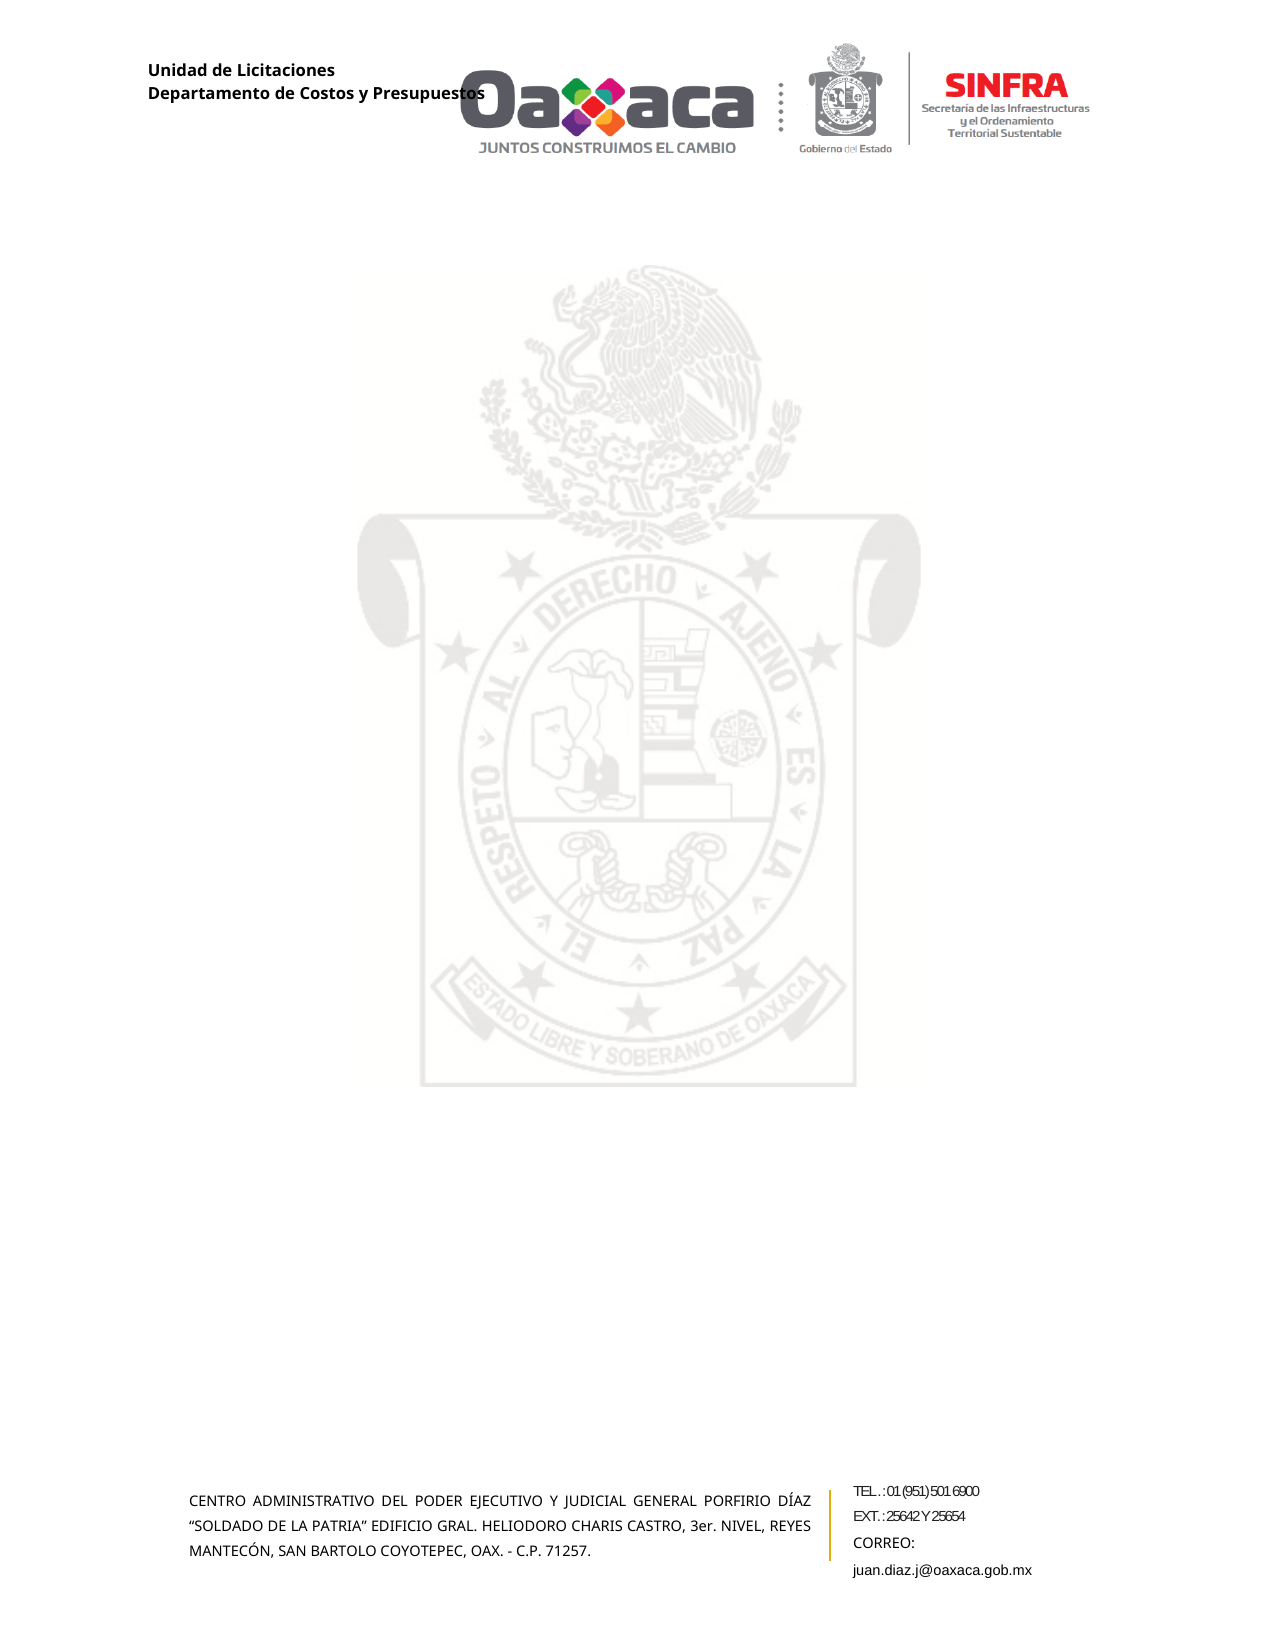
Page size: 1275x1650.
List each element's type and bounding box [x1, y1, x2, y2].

picture [420, 34, 1122, 163]
picture [356, 265, 921, 1087]
